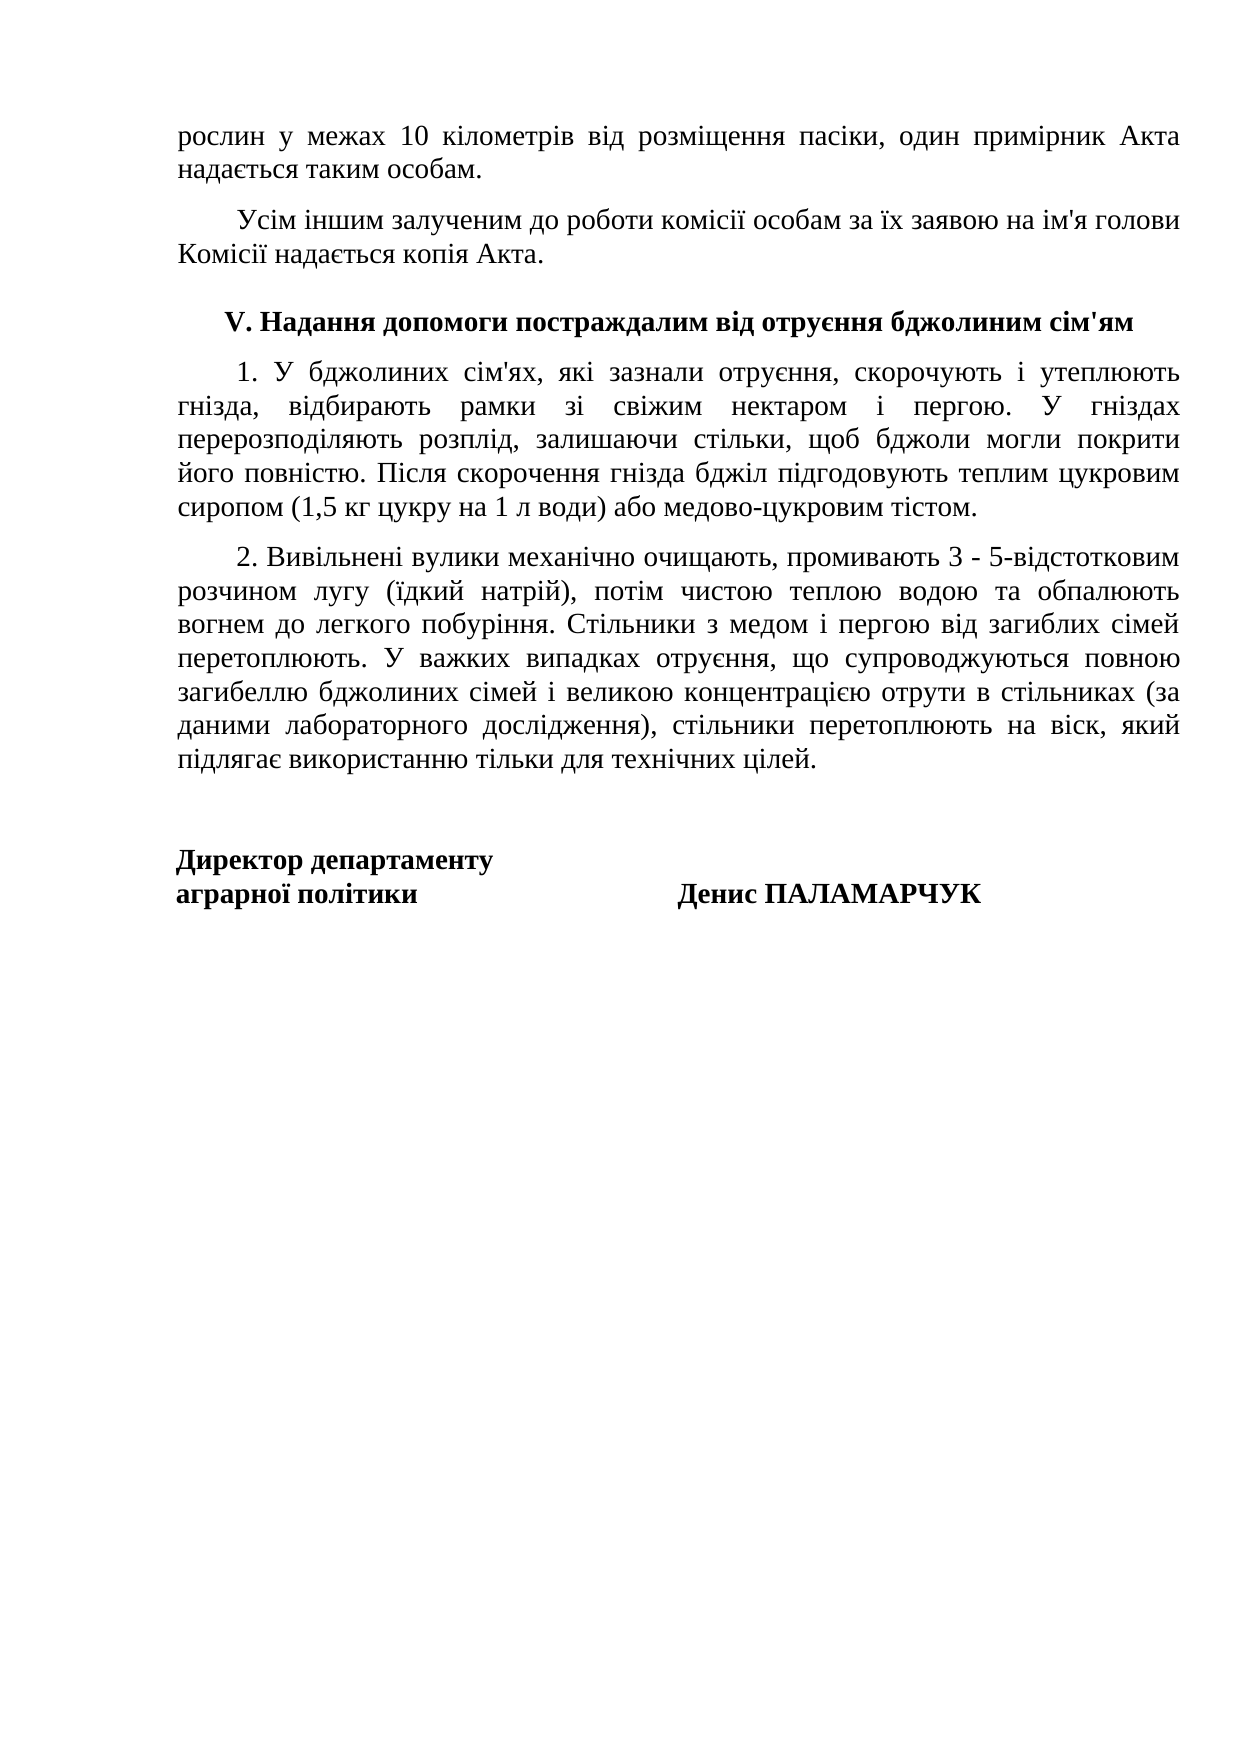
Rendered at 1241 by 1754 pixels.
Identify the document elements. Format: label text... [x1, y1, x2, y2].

text Усім іншим залученим до роботи комісії особам за їх заявою на ім'я голови Комісії надається копія Акта. [177, 202, 1181, 269]
text V. Надання допомоги постраждалим від отруєння бджолиним сім'ям [177, 304, 1181, 337]
text 2. Вивільнені вулики механічно очищають, промивають 3 - 5-відстотковим розчином лугу (їдкий натрій), потім чистою теплою водою та обпалюють вогнем до легкого побуріння. Стільники з медом і пергою від загиблих сімей перетоплюють. У важких випадках отруєння, що супроводжуються повною загибеллю бджолиних сімей і великою концентрацією отрути в стільниках (за даними лабораторного дослідження), стільники перетоплюють на віск, який підлягає використанню тільки для технічних цілей. [177, 539, 1181, 774]
table_header Директор департаменту аграрної політики [176, 842, 677, 926]
text 1. У бджолиних сім'ях, які зазнали отруєння, скорочують і утеплюють гнізда, відбирають рамки зі свіжим нектаром і пергою. У гніздах перерозподіляють розплід, залишаючи стільки, щоб бджоли могли покрити його повністю. Після скорочення гнізда бджіл підгодовують теплим цукровим сиропом (1,5 кг цукру на 1 л води) або медово-цукровим тістом. [177, 354, 1181, 522]
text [177, 118, 1181, 185]
table_header Денис ПАЛАМАРЧУК [678, 842, 1179, 926]
